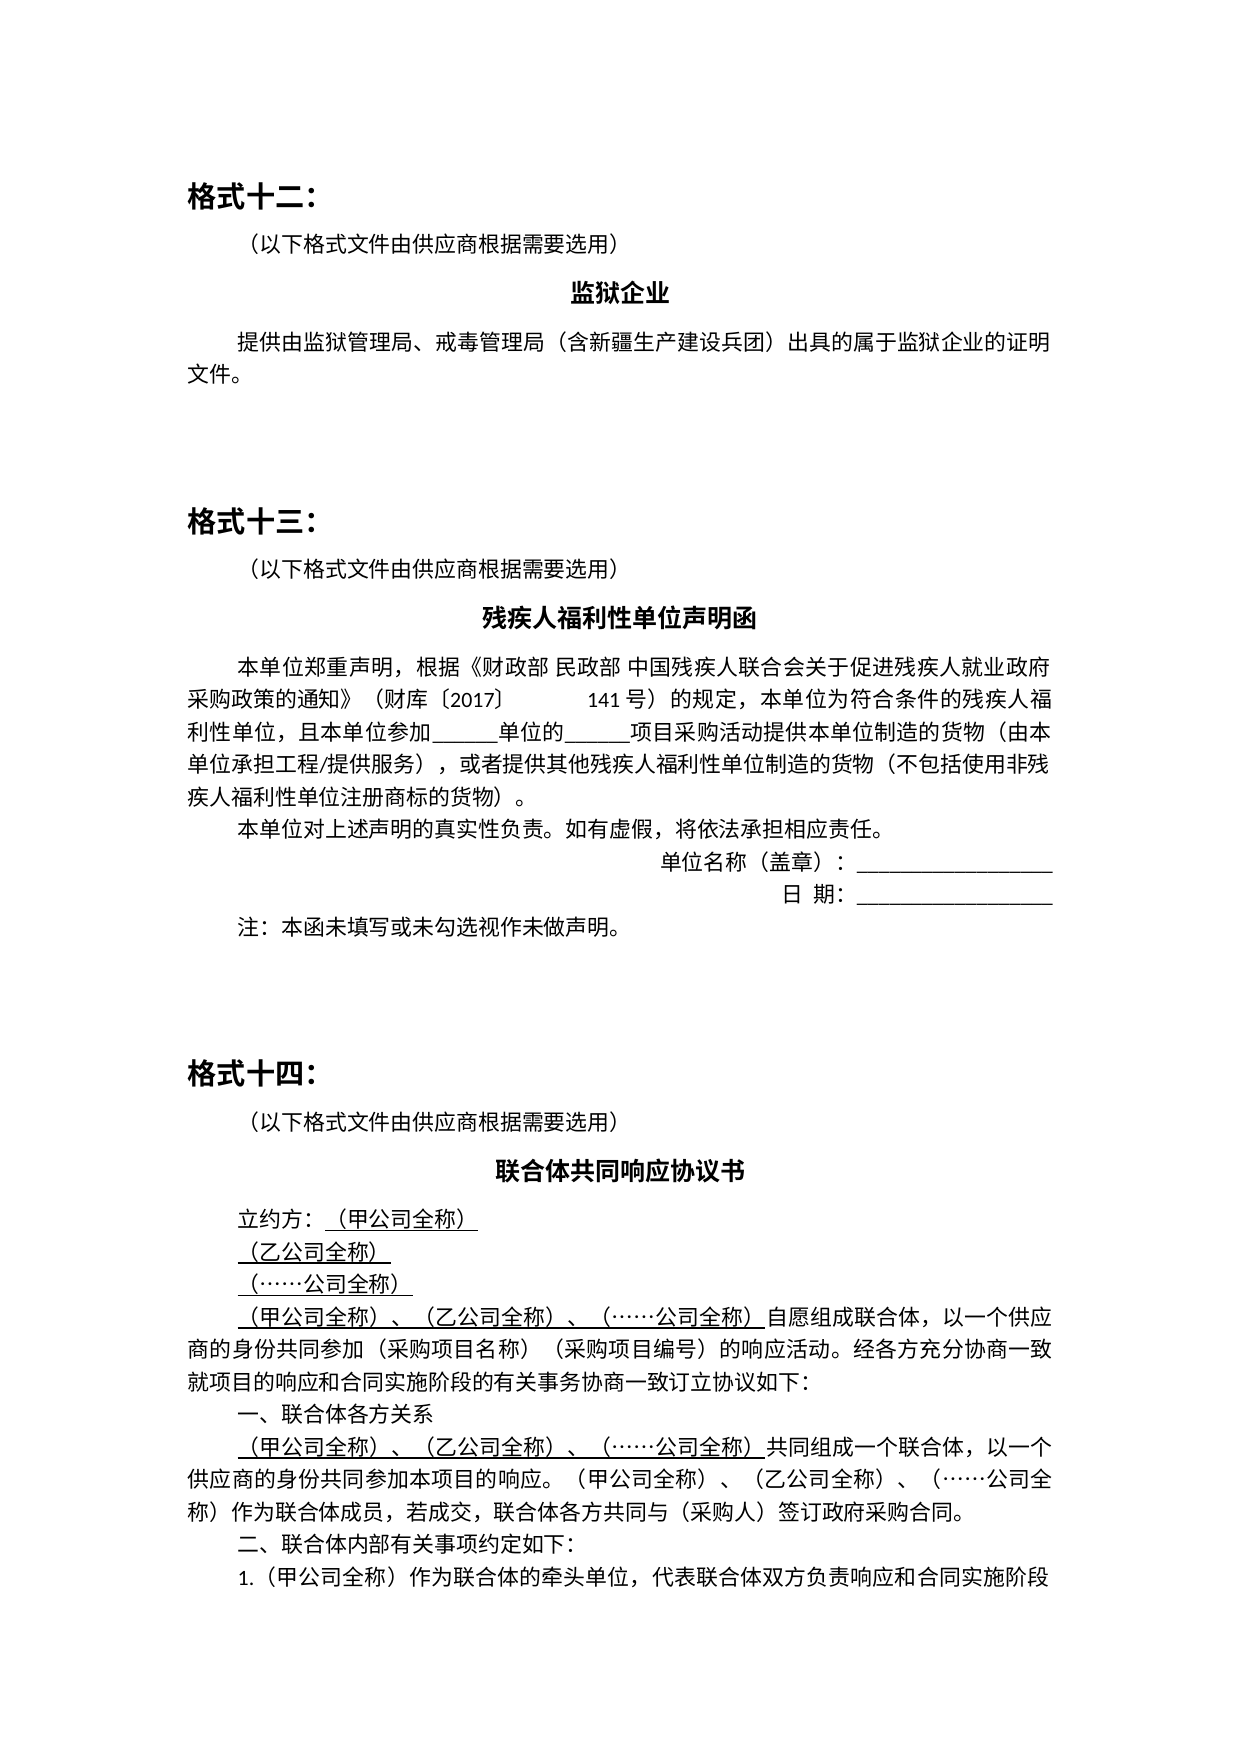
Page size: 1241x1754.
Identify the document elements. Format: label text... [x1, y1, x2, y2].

text （甲公司全称）、（乙公司全称）、（……公司全称）共同组成一个联合体，以一个供应商的身份共同参加本项目的响应。（甲公司全称）、（乙公司全称）、（……公司全称）作为联合体成员，若成交，联合体各方共同与（采购人）签订政府采购合同。 [187, 1429, 1053, 1527]
text 提供由监狱管理局、戒毒管理局（含新疆生产建设兵团）出具的属于监狱企业的证明文件。 [187, 324, 1053, 389]
text 格式十三： [187, 487, 1053, 552]
text （乙公司全称） [187, 1234, 1053, 1267]
text 立约方：（甲公司全称） [187, 1202, 1053, 1234]
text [187, 1559, 1053, 1592]
text 二、联合体内部有关事项约定如下： [187, 1527, 1053, 1559]
text 注：本函未填写或未勾选视作未做声明。 [187, 909, 1053, 942]
text 本单位郑重声明，根据《财政部 民政部 中国残疾人联合会关于促进残疾人就业政府采购政策的通知》（财库〔2017〕 141号）的规定，本单位为符合条件的残疾人福利性单位，且本单位参加______单位的______项目采购活动提供本单位制造的货物（由本单位承担工程/提供服务），或者提供其他残疾人福利性单位制造的货物（不包括使用非残疾人福利性单位注册商标的货物）。 [187, 649, 1053, 812]
text 格式十四： [187, 1039, 1053, 1104]
text 监狱企业 [187, 259, 1053, 324]
text 联合体共同响应协议书 [187, 1137, 1053, 1202]
text （以下格式文件由供应商根据需要选用） [187, 1104, 1053, 1137]
text 本单位对上述声明的真实性负责。如有虚假，将依法承担相应责任。 [187, 812, 1053, 844]
text （甲公司全称）、（乙公司全称）、（……公司全称）自愿组成联合体，以一个供应商的身份共同参加（采购项目名称）（采购项目编号）的响应活动。经各方充分协商一致，就项目的响应和合同实施阶段的有关事务协商一致订立协议如下： [187, 1299, 1053, 1397]
text （……公司全称） [187, 1267, 1053, 1299]
text 日 期：__________________ [187, 877, 1053, 909]
text 残疾人福利性单位声明函 [187, 584, 1053, 649]
text （以下格式文件由供应商根据需要选用） [187, 227, 1053, 259]
text 格式十二： [187, 162, 1053, 227]
text （以下格式文件由供应商根据需要选用） [187, 552, 1053, 584]
text 单位名称（盖章）：__________________ [187, 844, 1053, 877]
text 一、联合体各方关系 [187, 1397, 1053, 1429]
